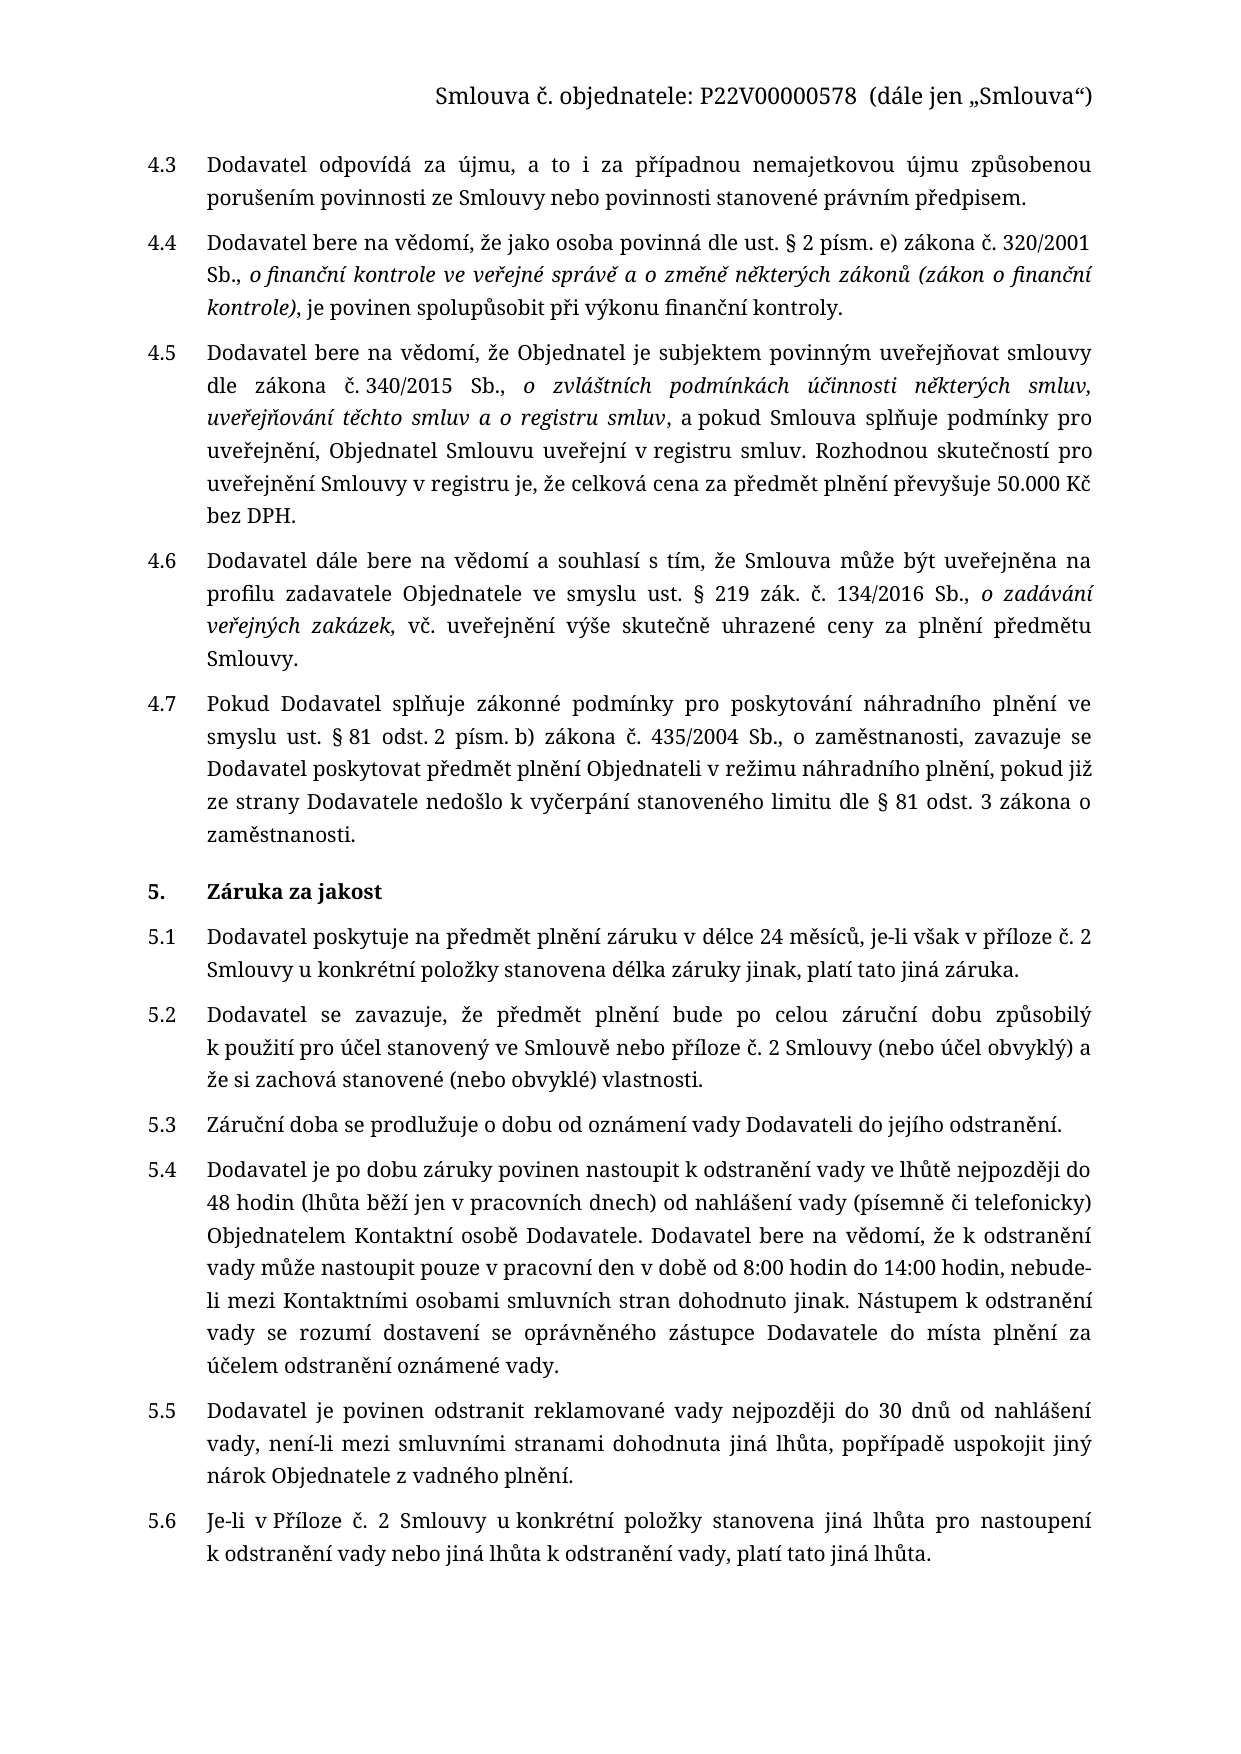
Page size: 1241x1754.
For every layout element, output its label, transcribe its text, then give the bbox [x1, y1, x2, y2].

list Dodavatel je povinen odstranit reklamované vady nejpozději do 30 dnů od nahlášení vady, není-li mezi smluvními stranami dohodnuta jiná lhůta, popřípadě uspokojit jiný nárok Objednatele z vadného plnění. [148, 1396, 1093, 1490]
list Dodavatel dále bere na vědomí a souhlasí s tím, že Smlouva může být uveřejněna na profilu zadavatele Objednatele ve smyslu ust. § 219 zák. č. 134/2016 Sb., o zadávání veřejných zakázek, vč. uveřejnění výše skutečně uhrazené ceny za plnění předmětu Smlouvy. [148, 546, 1093, 673]
list Dodavatel poskytuje na předmět plnění záruku v délce 24 měsíců, je-li však v příloze č. 2 Smlouvy u konkrétní položky stanovena délka záruky jinak, platí tato jiná záruka. [148, 922, 1093, 983]
list Dodavatel odpovídá za újmu, a to i za případnou nemajetkovou újmu způsobenou porušením povinnosti ze Smlouvy nebo povinnosti stanovené právním předpisem. [148, 150, 1093, 211]
list Je-li v Příloze č. 2 Smlouvy u konkrétní položky stanovena jiná lhůta pro nastoupení k odstranění vady nebo jiná lhůta k odstranění vady, platí tato jiná lhůta. [148, 1507, 1093, 1568]
list Záruční doba se prodlužuje o dobu od oznámení vady Dodavateli do jejího odstranění. [148, 1110, 1093, 1139]
list Dodavatel je po dobu záruky povinen nastoupit k odstranění vady ve lhůtě nejpozději do 48 hodin (lhůta běží jen v pracovních dnech) od nahlášení vady (písemně či telefonicky) Objednatelem Kontaktní osobě Dodavatele. Dodavatel bere na vědomí, že k odstranění vady může nastoupit pouze v pracovní den v době od 8:00 hodin do 14:00 hodin, nebude-li mezi Kontaktními osobami smluvních stran dohodnuto jinak. Nástupem k odstranění vady se rozumí dostavení se oprávněného zástupce Dodavatele do místa plnění za účelem odstranění oznámené vady. [148, 1156, 1093, 1379]
list Záruka za jakost [148, 877, 1093, 906]
list Dodavatel bere na vědomí, že jako osoba povinná dle ust. § 2 písm. e) zákona č. 320/2001 Sb., o finanční kontrole ve veřejné správě a o změně některých zákonů (zákon o finanční kontrole), je povinen spolupůsobit při výkonu finanční kontroly. [148, 228, 1093, 322]
list Dodavatel se zavazuje, že předmět plnění bude po celou záruční dobu způsobilý k použití pro účel stanovený ve Smlouvě nebo příloze č. 2 Smlouvy (nebo účel obvyklý) a že si zachová stanovené (nebo obvyklé) vlastnosti. [148, 1000, 1093, 1094]
list Dodavatel bere na vědomí, že Objednatel je subjektem povinným uveřejňovat smlouvy dle zákona č. 340/2015 Sb., o zvláštních podmínkách účinnosti některých smluv, uveřejňování těchto smluv a o registru smluv, a pokud Smlouva splňuje podmínky pro uveřejnění, Objednatel Smlouvu uveřejní v registru smluv. Rozhodnou skutečností pro uveřejnění Smlouvy v registru je, že celková cena za předmět plnění převyšuje 50.000 Kč bez DPH. [148, 338, 1093, 530]
list Pokud Dodavatel splňuje zákonné podmínky pro poskytování náhradního plnění ve smyslu ust. § 81 odst. 2 písm. b) zákona č. 435/2004 Sb., o zaměstnanosti, zavazuje se Dodavatel poskytovat předmět plnění Objednateli v režimu náhradního plnění, pokud již ze strany Dodavatele nedošlo k vyčerpání stanoveného limitu dle § 81 odst. 3 zákona o zaměstnanosti. [148, 689, 1093, 848]
